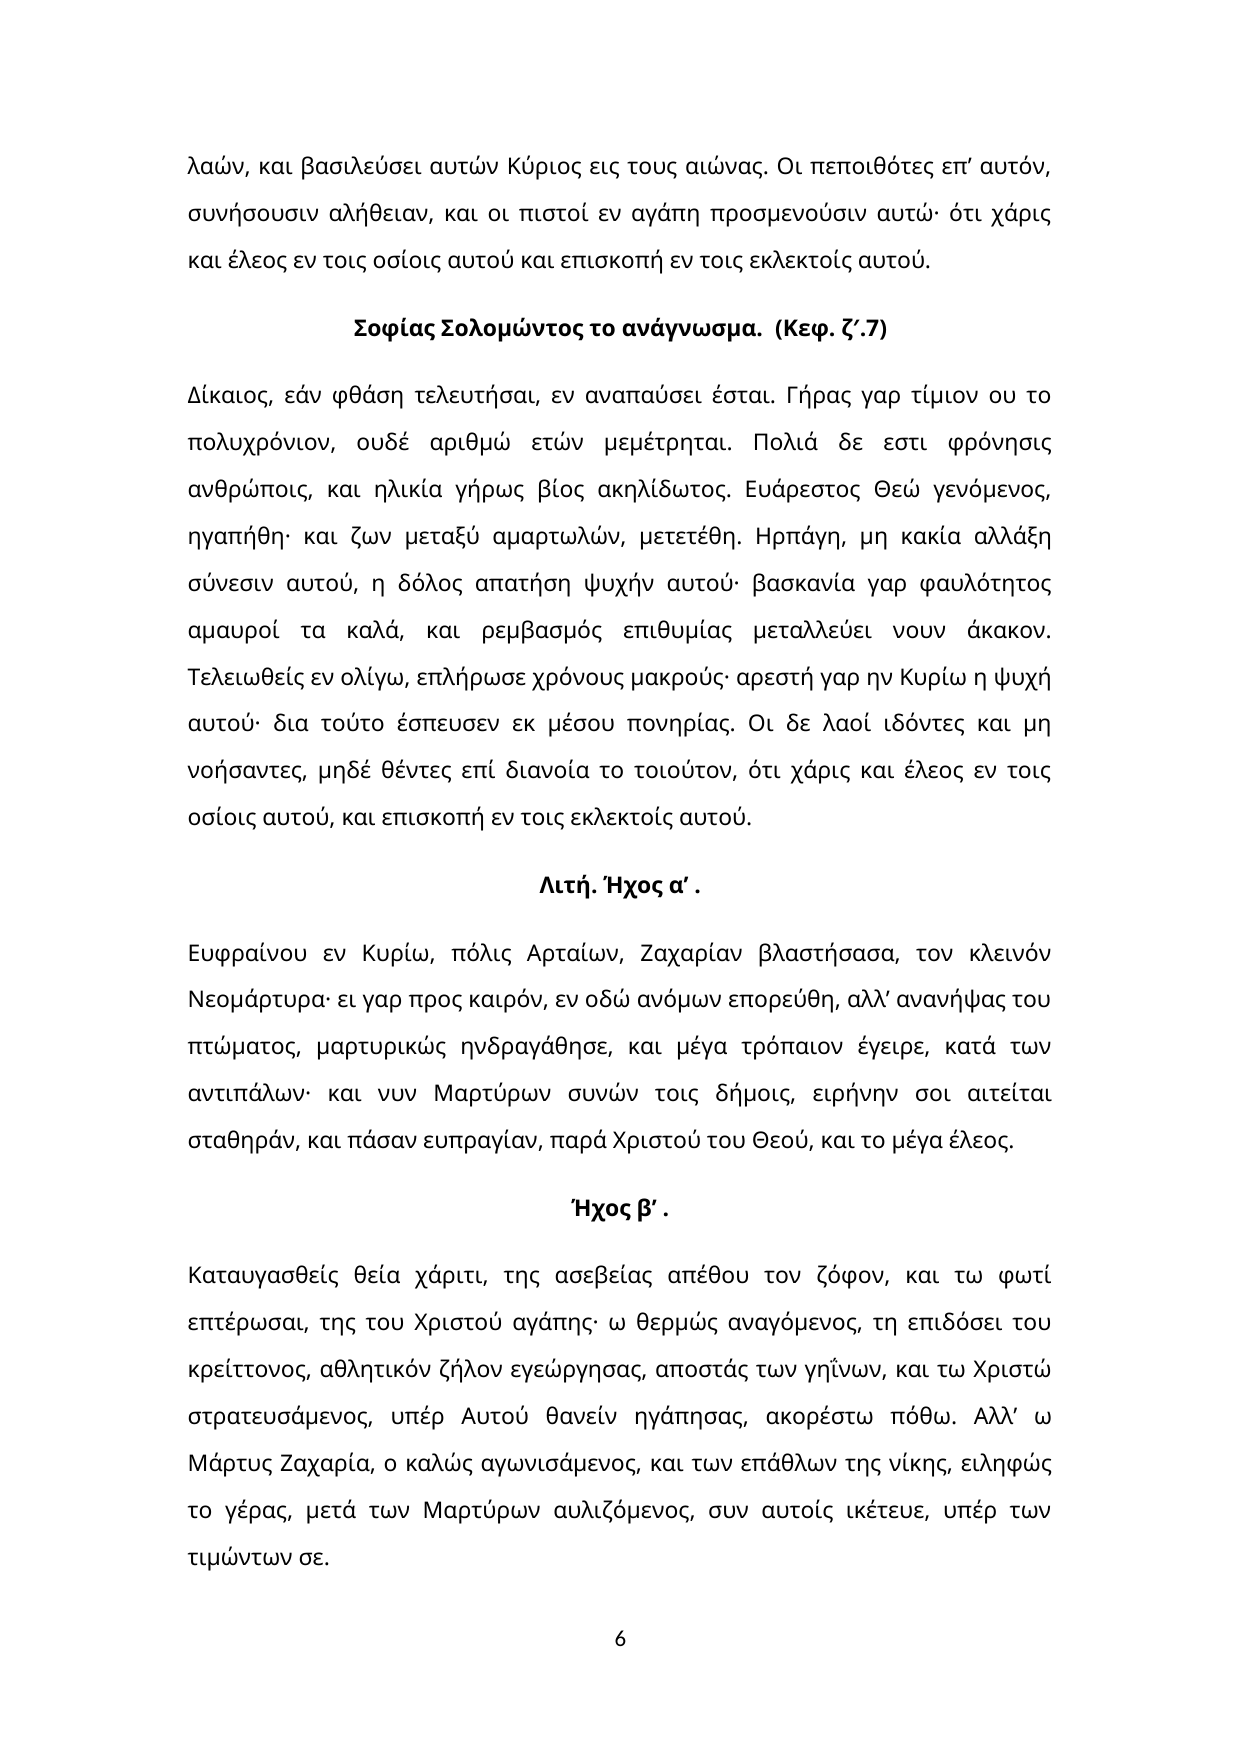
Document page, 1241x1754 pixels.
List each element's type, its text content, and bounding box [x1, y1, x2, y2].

text Ευφραίνου εν Κυρίω, πόλις Αρταίων, Ζαχαρίαν βλαστήσασα, τον κλεινόν Νεομάρτυρα· ει γαρ προς καιρόν, εν οδώ ανόμων επορεύθη, αλλ’ ανανήψας του πτώματος, μαρτυρικώς ηνδραγάθησε, και μέγα τρόπαιον έγειρε, κατά των αντιπάλων· και νυν Μαρτύρων συνών τοις δήμοις, ειρήνην σοι αιτείται σταθηράν, και πάσαν ευπραγίαν, παρά Χριστού του Θεού, και το μέγα έλεος. [187, 936, 1053, 1155]
text Λιτή. Ήχος α’ . [187, 869, 1053, 900]
text Καταυγασθείς θεία χάριτι, της ασεβείας απέθου τον ζόφον, και τω φωτί επτέρωσαι, της του Χριστού αγάπης· ω θερμώς αναγόμενος, τη επιδόσει του κρείττονος, αθλητικόν ζήλον εγεώργησας, αποστάς των γηΐνων, και τω Χριστώ στρατευσάμενος, υπέρ Αυτού θανείν ηγάπησας, ακορέστω πόθω. Αλλ’ ω Μάρτυς Ζαχαρία, ο καλώς αγωνισάμενος, και των επάθλων της νίκης, ειληφώς το γέρας, μετά των Μαρτύρων αυλιζόμενος, συν αυτοίς ικέτευε, υπέρ των τιμώντων σε. [187, 1259, 1053, 1572]
text Σοφίας Σολομώντος το ανάγνωσμα. (Κεφ. ζ′.7) [187, 311, 1053, 343]
text Ήχος β’ . [187, 1192, 1053, 1223]
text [187, 150, 1053, 275]
text Δίκαιος, εάν φθάση τελευτήσαι, εν αναπαύσει έσται. Γήρας γαρ τίμιον ου το πολυχρόνιον, ουδέ αριθμώ ετών μεμέτρηται. Πολιά δε εστι φρόνησις ανθρώποις, και ηλικία γήρως βίος ακηλίδωτος. Ευάρεστος Θεώ γενόμενος, ηγαπήθη· και ζων μεταξύ αμαρτωλών, μετετέθη. Ηρπάγη, μη κακία αλλάξη σύνεσιν αυτού, η δόλος απατήση ψυχήν αυτού· βασκανία γαρ φαυλότητος αμαυροί τα καλά, και ρεμβασμός επιθυμίας μεταλλεύει νουν άκακον. Τελειωθείς εν ολίγω, επλήρωσε χρόνους μακρούς· αρεστή γαρ ην Κυρίω η ψυχή αυτού· δια τούτο έσπευσεν εκ μέσου πονηρίας. Οι δε λαοί ιδόντες και μη νοήσαντες, μηδέ θέντες επί διανοία το τοιούτον, ότι χάρις και έλεος εν τοις οσίοις αυτού, και επισκοπή εν τοις εκλεκτοίς αυτού. [187, 379, 1053, 832]
